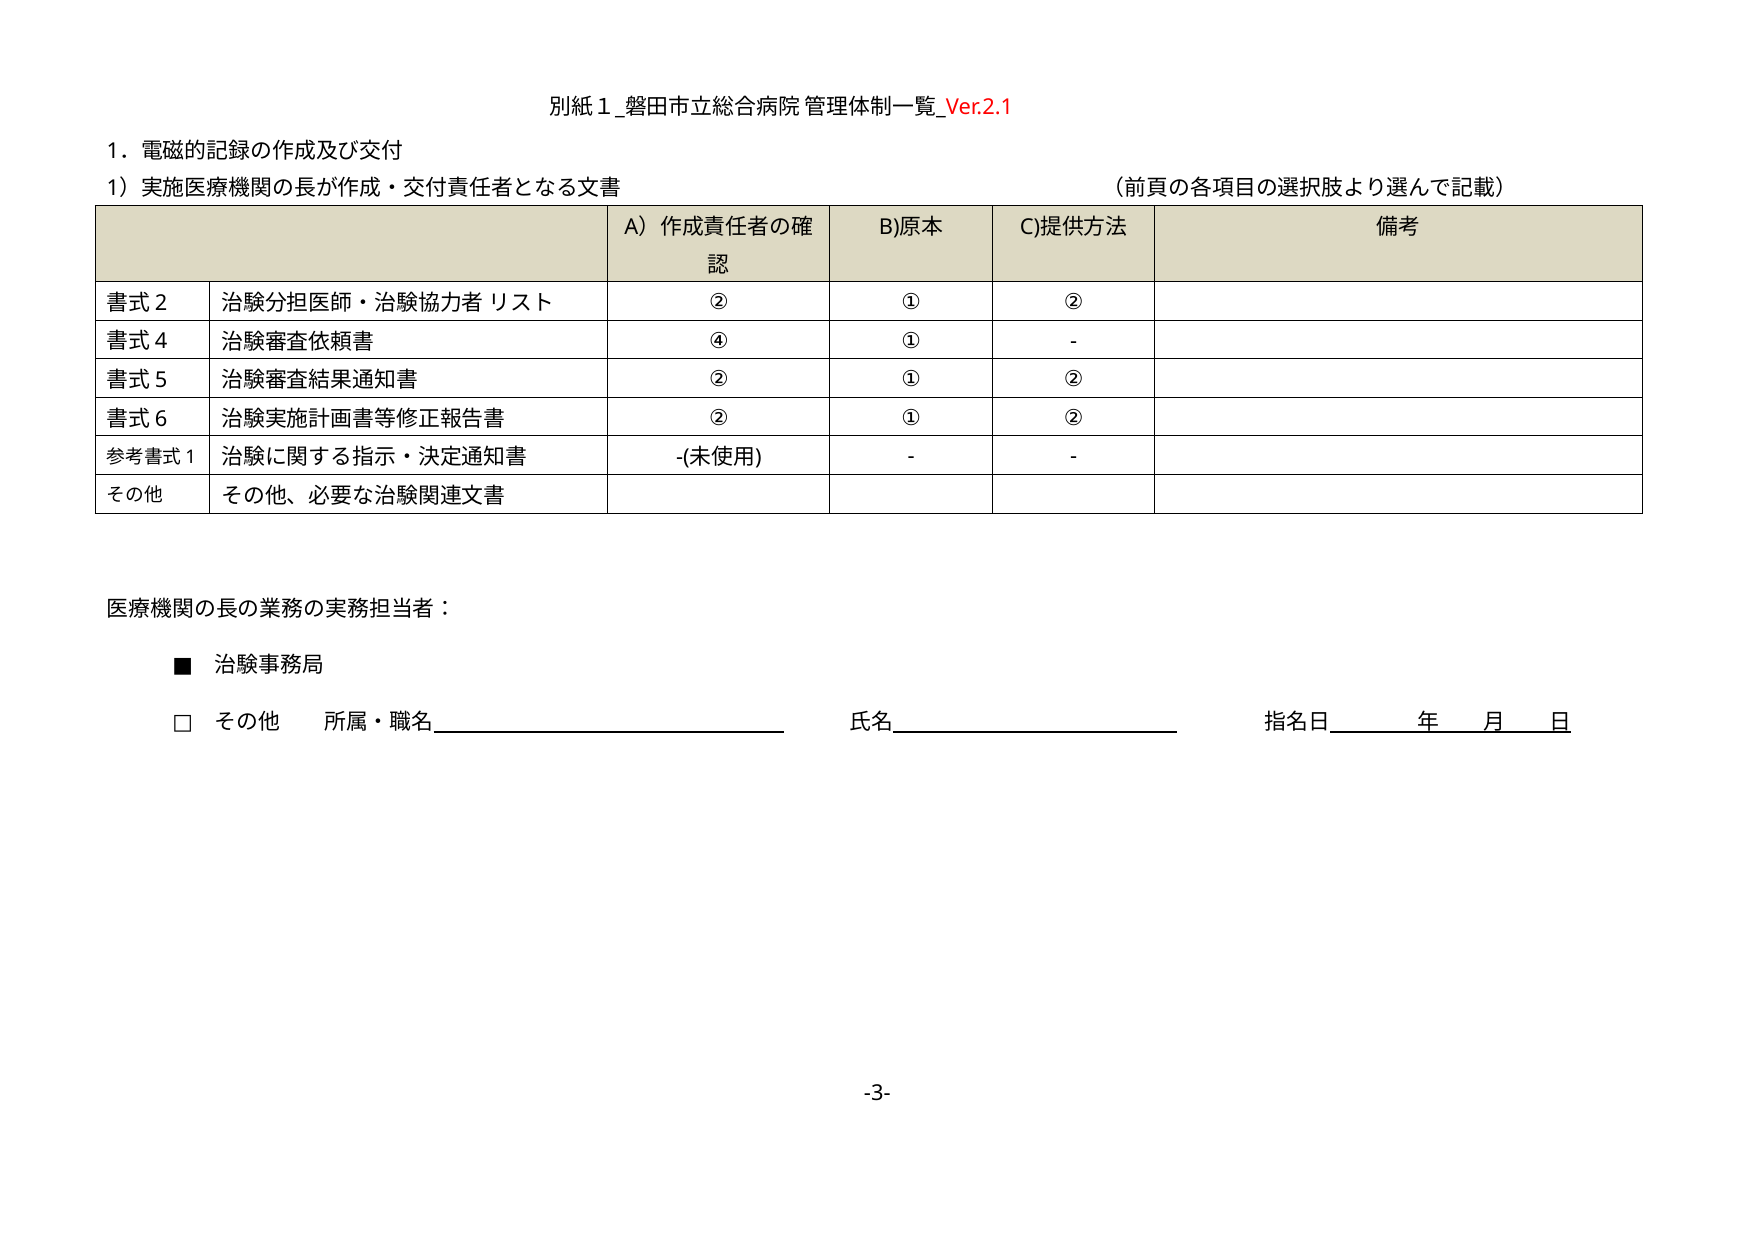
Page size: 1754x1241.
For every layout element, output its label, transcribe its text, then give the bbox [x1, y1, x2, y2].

table_cell [993, 475, 1154, 512]
table_cell 書式2 [96, 282, 209, 320]
table_cell ① [830, 282, 992, 320]
table_cell - [993, 436, 1154, 474]
table_cell [1155, 282, 1642, 320]
table_cell [1155, 321, 1642, 358]
table_cell 書式6 [96, 398, 209, 435]
text 1）実施医療機関の長が作成・交付責任者となる文書 （前頁の各項目の選択肢より選んで記載） [106, 168, 1648, 205]
table_header 備考 [1155, 206, 1642, 281]
table_cell ② [608, 282, 829, 320]
table_cell [830, 475, 992, 512]
table_cell ① [830, 321, 992, 358]
table_cell -(未使用) [608, 436, 829, 474]
table_cell ② [608, 398, 829, 435]
text ■ 治験事務局 [106, 645, 1648, 682]
table_header C)提供方法 [993, 206, 1154, 281]
table_cell 書式4 [96, 321, 209, 358]
table_cell [1155, 475, 1642, 512]
text □ その他 所属・職名 氏名 指名日 年 月 日 [106, 701, 1648, 738]
table_cell - [830, 436, 992, 474]
table_header B)原本 [830, 206, 992, 281]
table_cell 治験分担医師・治験協力者 リスト [210, 282, 607, 320]
table_cell 治験審査依頼書 [210, 321, 607, 358]
table_cell その他、必要な治験関連文書 [210, 475, 607, 512]
table_cell [1155, 436, 1642, 474]
table_cell ④ [608, 321, 829, 358]
table_cell 書式5 [96, 359, 209, 397]
text 1．電磁的記録の作成及び交付 [106, 130, 1648, 168]
table_cell 参考書式1 [96, 436, 209, 474]
table_cell [1155, 359, 1642, 397]
table_cell 治験実施計画書等修正報告書 [210, 398, 607, 435]
table_cell 治験審査結果通知書 [210, 359, 607, 397]
table_header A）作成責任者の確認 [608, 206, 829, 281]
table_cell ① [830, 359, 992, 397]
table_cell [608, 475, 829, 512]
table_cell 治験に関する指示・決定通知書 [210, 436, 607, 474]
table_cell [1155, 398, 1642, 435]
table_cell - [993, 321, 1154, 358]
table_header [96, 206, 607, 281]
table_cell ② [993, 359, 1154, 397]
text 医療機関の長の業務の実務担当者： [106, 588, 1648, 626]
table_cell その他 [96, 475, 209, 512]
table_cell ① [830, 398, 992, 435]
table_cell ② [993, 282, 1154, 320]
table_cell ② [608, 359, 829, 397]
table_cell ② [993, 398, 1154, 435]
